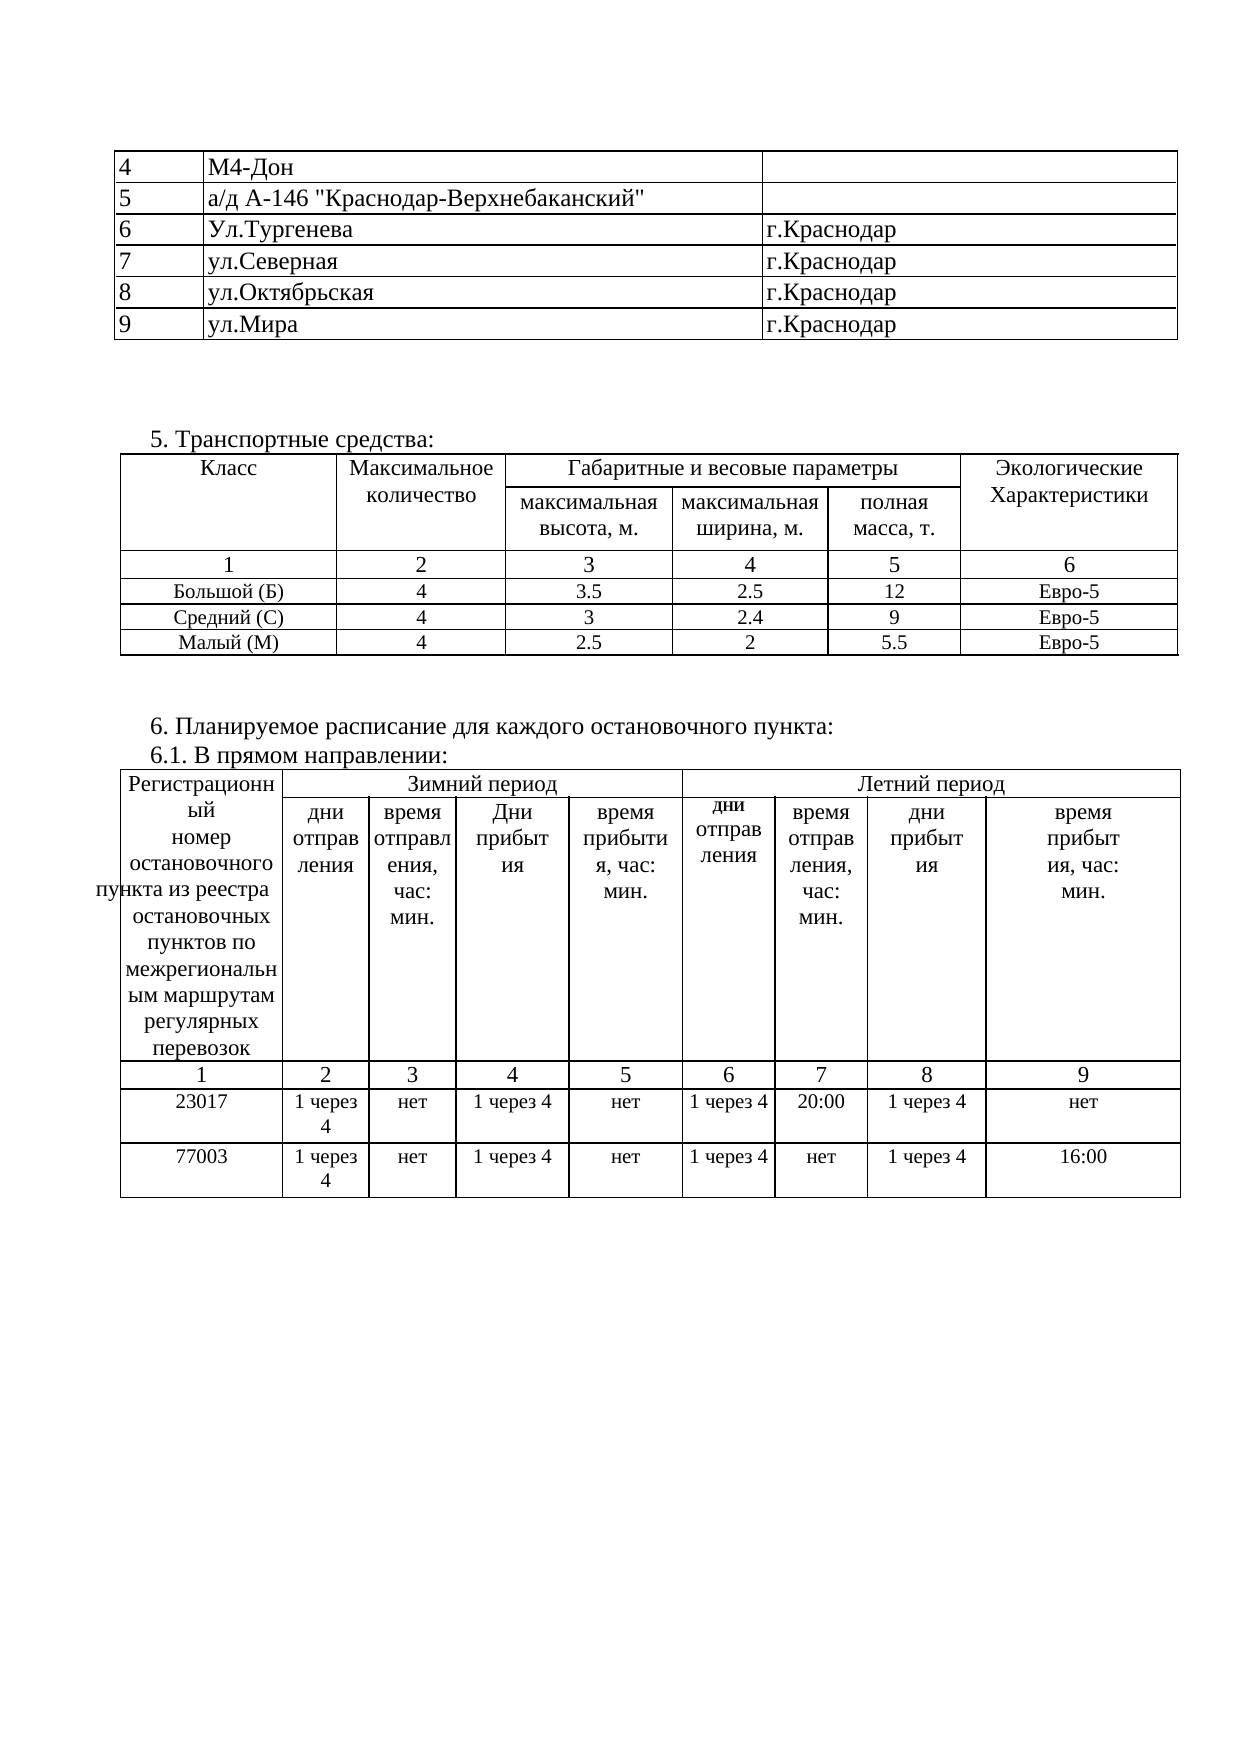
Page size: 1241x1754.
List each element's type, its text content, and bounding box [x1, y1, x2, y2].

table_cell 7 [115, 245, 203, 276]
table_cell [763, 181, 1177, 213]
table_cell г.Краснодар [763, 276, 1177, 307]
table_cell 1 [121, 551, 336, 577]
table_cell 6 [961, 551, 1177, 577]
table_cell 1 через 4 [683, 1090, 774, 1142]
table_cell 9 [829, 605, 960, 629]
table_cell 5 [115, 183, 203, 213]
table_cell Евро-5 [961, 605, 1177, 629]
table_cell 20:00 [776, 1090, 867, 1142]
table_cell М4-Дон [204, 152, 762, 181]
table_cell 23017 [121, 1090, 282, 1142]
table_cell максимальная ширина, м. [673, 488, 827, 549]
table_header Экологические Характеристики [961, 455, 1177, 549]
table_cell 4 [337, 579, 505, 603]
table_cell 5 [570, 1062, 682, 1088]
table_cell 2 [673, 630, 827, 654]
table_cell 4 [337, 630, 505, 654]
table_cell ДНИ отправ ления [683, 798, 774, 1060]
table_cell время отправл ения, час: мин. [370, 798, 455, 1060]
table_cell г.Краснодар [763, 244, 1177, 276]
table_cell время прибыти я, час: мин. [570, 798, 682, 1060]
table_cell 1 через 4 [283, 1144, 368, 1197]
table_cell 1 через 4 [283, 1090, 368, 1142]
table_cell Евро-5 [961, 630, 1177, 654]
table_cell Дни прибыт ия [457, 798, 568, 1060]
table_cell 5 [829, 551, 960, 577]
table_cell 3.5 [506, 579, 672, 603]
text 6.1. В прямом направлении: [150, 740, 1090, 768]
table_cell дни прибыт ия [868, 798, 985, 1060]
table_cell 12 [829, 579, 960, 603]
table_cell 7 [776, 1062, 867, 1088]
table_cell 1 через 4 [457, 1090, 568, 1142]
table_cell 3 [506, 551, 672, 577]
table_cell нет [570, 1090, 682, 1142]
table_cell нет [370, 1090, 455, 1142]
table_cell 4 [673, 551, 827, 577]
table_cell 2.5 [673, 579, 827, 603]
table_cell [763, 152, 1177, 181]
table_cell ул.Мира [204, 309, 762, 339]
table_header Регистрационный номер остановочного пункта из реестра остановочных пунктов по межрегиональным маршрутам регулярных перевозок [121, 770, 282, 1060]
table_cell нет [570, 1144, 682, 1197]
table_cell 6 [683, 1062, 774, 1088]
table_cell 6 [115, 214, 203, 244]
table_cell 3 [370, 1062, 455, 1088]
table_cell ул.Северная [204, 246, 762, 276]
table_cell нет [776, 1144, 867, 1197]
table_cell Средний (С) [121, 605, 336, 629]
table_header Зимний период [283, 770, 682, 796]
table_cell 1 через 4 [868, 1090, 985, 1142]
table_header Максимальное количество [337, 455, 505, 549]
table_cell Ул.Тургенева [204, 215, 762, 244]
table_header Летний период [683, 770, 1180, 796]
table_cell полная масса, т. [829, 488, 960, 549]
table_cell 9 [987, 1062, 1180, 1088]
table_cell время прибыт ия, час: мин. [987, 798, 1180, 1060]
table_cell 5.5 [829, 630, 960, 654]
table_cell 4 [115, 152, 203, 181]
table_cell Большой (Б) [121, 579, 336, 603]
table_cell 2.5 [506, 630, 672, 654]
table_cell 8 [868, 1062, 985, 1088]
table_cell 4 [337, 605, 505, 629]
table_cell а/д А-146 "Краснодар-Верхнебаканский" [204, 183, 762, 213]
table_cell 3 [506, 605, 672, 629]
table_cell 77003 [121, 1144, 282, 1197]
table_cell ул.Октябрьская [204, 277, 762, 307]
table_cell время отправ ления, час: мин. [776, 798, 867, 1060]
table_cell 1 через 4 [683, 1144, 774, 1197]
table_header Габаритные и весовые параметры [506, 455, 960, 486]
table_cell 2 [337, 551, 505, 577]
text 6. Планируемое расписание для каждого остановочного пункта: [150, 711, 1090, 740]
table_cell нет [370, 1144, 455, 1197]
table_cell нет [987, 1090, 1180, 1142]
table_cell дни отправ ления [283, 798, 368, 1060]
table_cell г.Краснодар [763, 307, 1177, 339]
table_cell максимальная высота, м. [506, 488, 672, 549]
table_cell Евро-5 [961, 579, 1177, 603]
table_cell 2.4 [673, 605, 827, 629]
table_cell 1 через 4 [457, 1144, 568, 1197]
table_cell 1 [121, 1062, 282, 1088]
table_cell 9 [115, 308, 203, 339]
table_cell 1 через 4 [868, 1144, 985, 1197]
text 5. Транспортные средства: [150, 424, 1090, 453]
table_cell 16:00 [987, 1144, 1180, 1197]
table_cell 2 [283, 1062, 368, 1088]
table_cell г.Краснодар [763, 213, 1177, 244]
table_cell 8 [115, 277, 203, 307]
table_header Класс [121, 455, 336, 549]
table_cell 4 [457, 1062, 568, 1088]
table_cell Малый (М) [121, 630, 336, 654]
